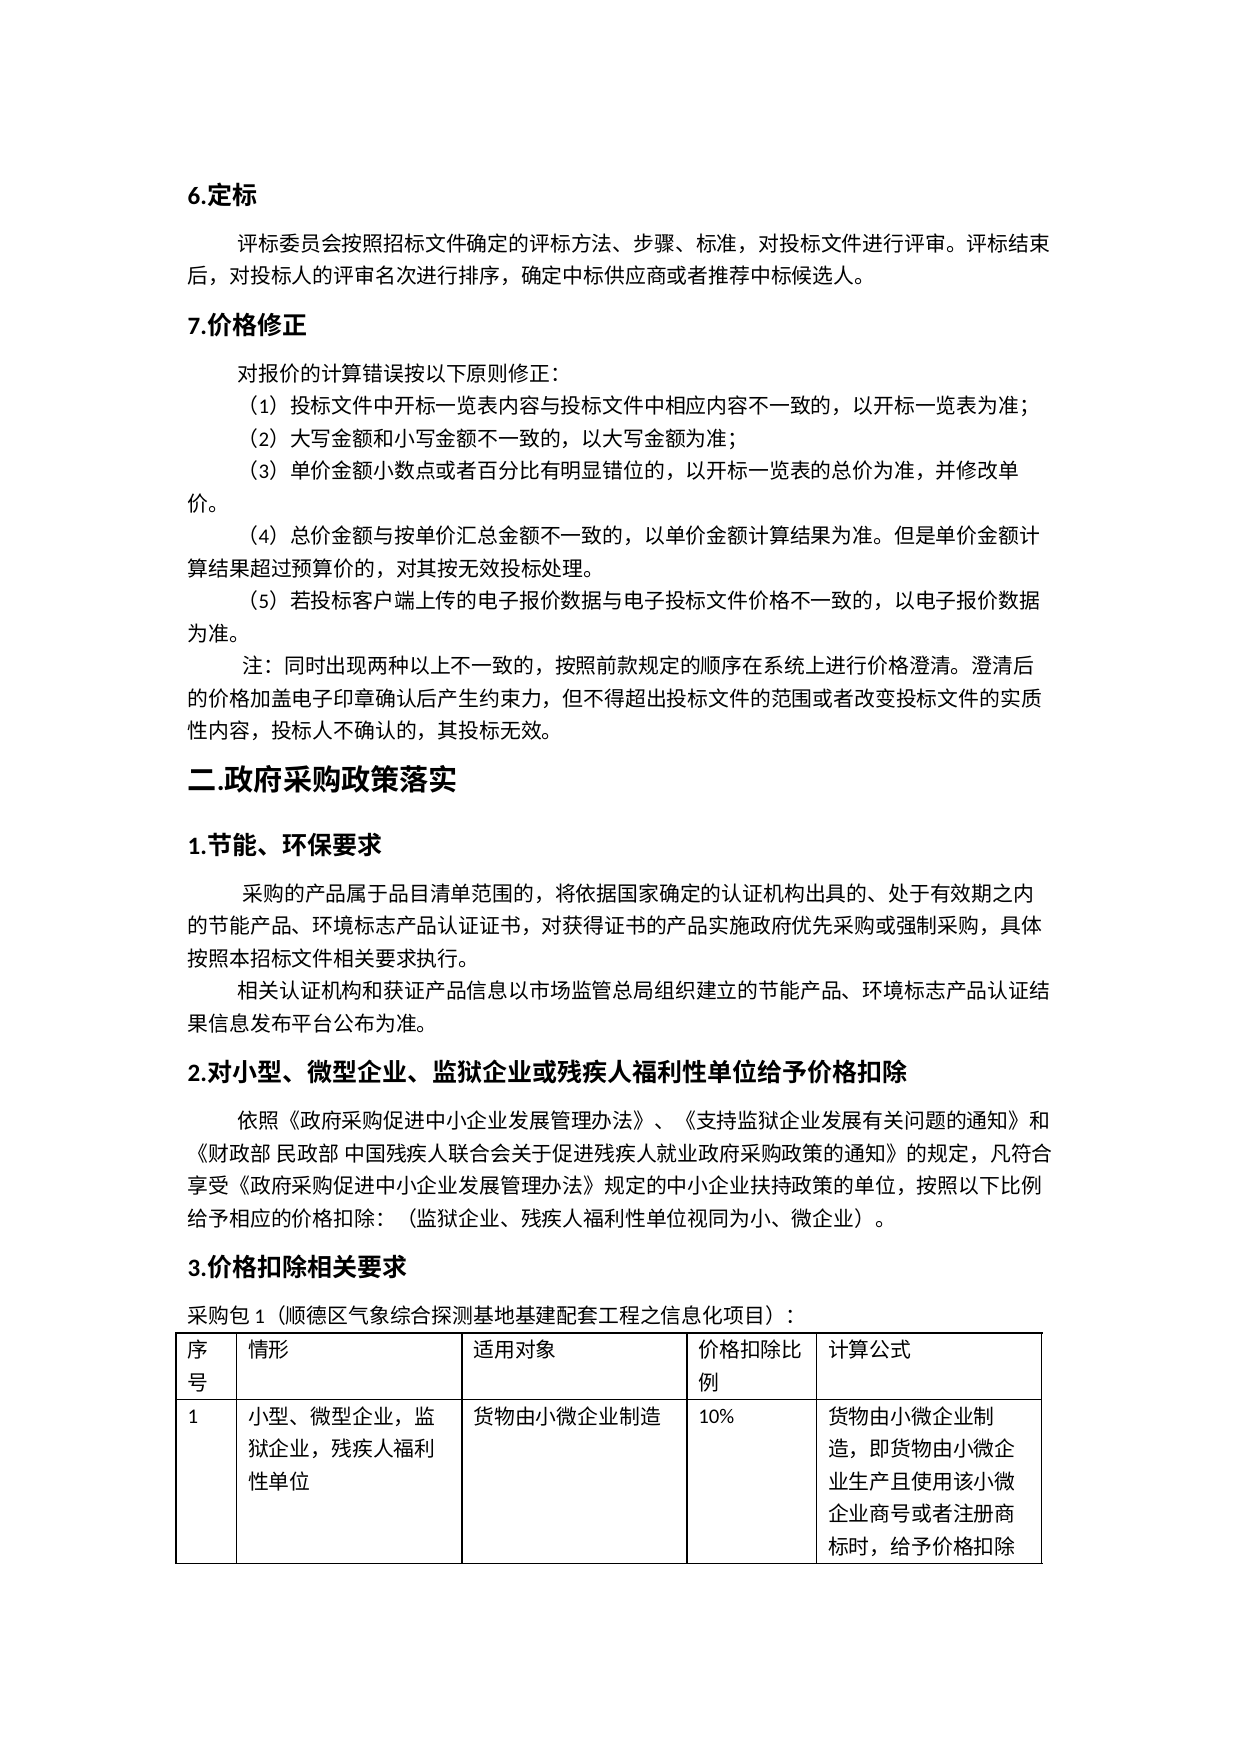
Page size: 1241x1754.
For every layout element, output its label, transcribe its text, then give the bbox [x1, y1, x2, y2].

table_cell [817, 1400, 1041, 1563]
text 采购的产品属于品目清单范围的，将依据国家确定的认证机构出具的、处于有效期之内的节能产品、环境标志产品认证证书，对获得证书的产品实施政府优先采购或强制采购，具体按照本招标文件相关要求执行。 [187, 877, 1053, 974]
text 相关认证机构和获证产品信息以市场监管总局组织建立的节能产品、环境标志产品认证结果信息发布平台公布为准。 [187, 974, 1053, 1039]
table_cell 1 [177, 1400, 236, 1563]
text 7.价格修正 [187, 292, 1053, 357]
text 对报价的计算错误按以下原则修正： [187, 357, 1053, 389]
text 注：同时出现两种以上不一致的，按照前款规定的顺序在系统上进行价格澄清。澄清后的价格加盖电子印章确认后产生约束力，但不得超出投标文件的范围或者改变投标文件的实质性内容，投标人不确认的，其投标无效。 [187, 649, 1053, 747]
table_header 情形 [237, 1334, 461, 1398]
text 2.对小型、微型企业、监狱企业或残疾人福利性单位给予价格扣除 [187, 1039, 1053, 1104]
text （5）若投标客户端上传的电子报价数据与电子投标文件价格不一致的，以电子报价数据为准。 [187, 584, 1053, 649]
table_header 计算公式 [817, 1334, 1041, 1398]
text （2）大写金额和小写金额不一致的，以大写金额为准； [187, 422, 1053, 454]
table_cell 10% [688, 1400, 816, 1563]
text （4）总价金额与按单价汇总金额不一致的，以单价金额计算结果为准。但是单价金额计算结果超过预算价的，对其按无效投标处理。 [187, 519, 1053, 584]
text （1）投标文件中开标一览表内容与投标文件中相应内容不一致的，以开标一览表为准； [187, 389, 1053, 422]
text 1.节能、环保要求 [187, 812, 1053, 877]
text 6.定标 [187, 162, 1053, 227]
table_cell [237, 1400, 461, 1563]
text 二.政府采购政策落实 [187, 747, 1053, 812]
text 3.价格扣除相关要求 [187, 1234, 1053, 1299]
table_header 价格扣除比例 [688, 1334, 816, 1398]
text 依照《政府采购促进中小企业发展管理办法》、《支持监狱企业发展有关问题的通知》和《财政部 民政部 中国残疾人联合会关于促进残疾人就业政府采购政策的通知》的规定，凡符合享受《政府采购促进中小企业发展管理办法》规定的中小企业扶持政策的单位，按照以下比例给予相应的价格扣除：（监狱企业、残疾人福利性单位视同为小、微企业）。 [187, 1104, 1053, 1234]
table_header 序号 [177, 1334, 236, 1398]
table_header 适用对象 [463, 1334, 686, 1398]
text （3）单价金额小数点或者百分比有明显错位的，以开标一览表的总价为准，并修改单价。 [187, 454, 1053, 519]
table_cell 货物由小微企业制造 [463, 1400, 686, 1563]
text 采购包1（顺德区气象综合探测基地基建配套工程之信息化项目）： [187, 1299, 1053, 1332]
text 评标委员会按照招标文件确定的评标方法、步骤、标准，对投标文件进行评审。评标结束后，对投标人的评审名次进行排序，确定中标供应商或者推荐中标候选人。 [187, 227, 1053, 292]
